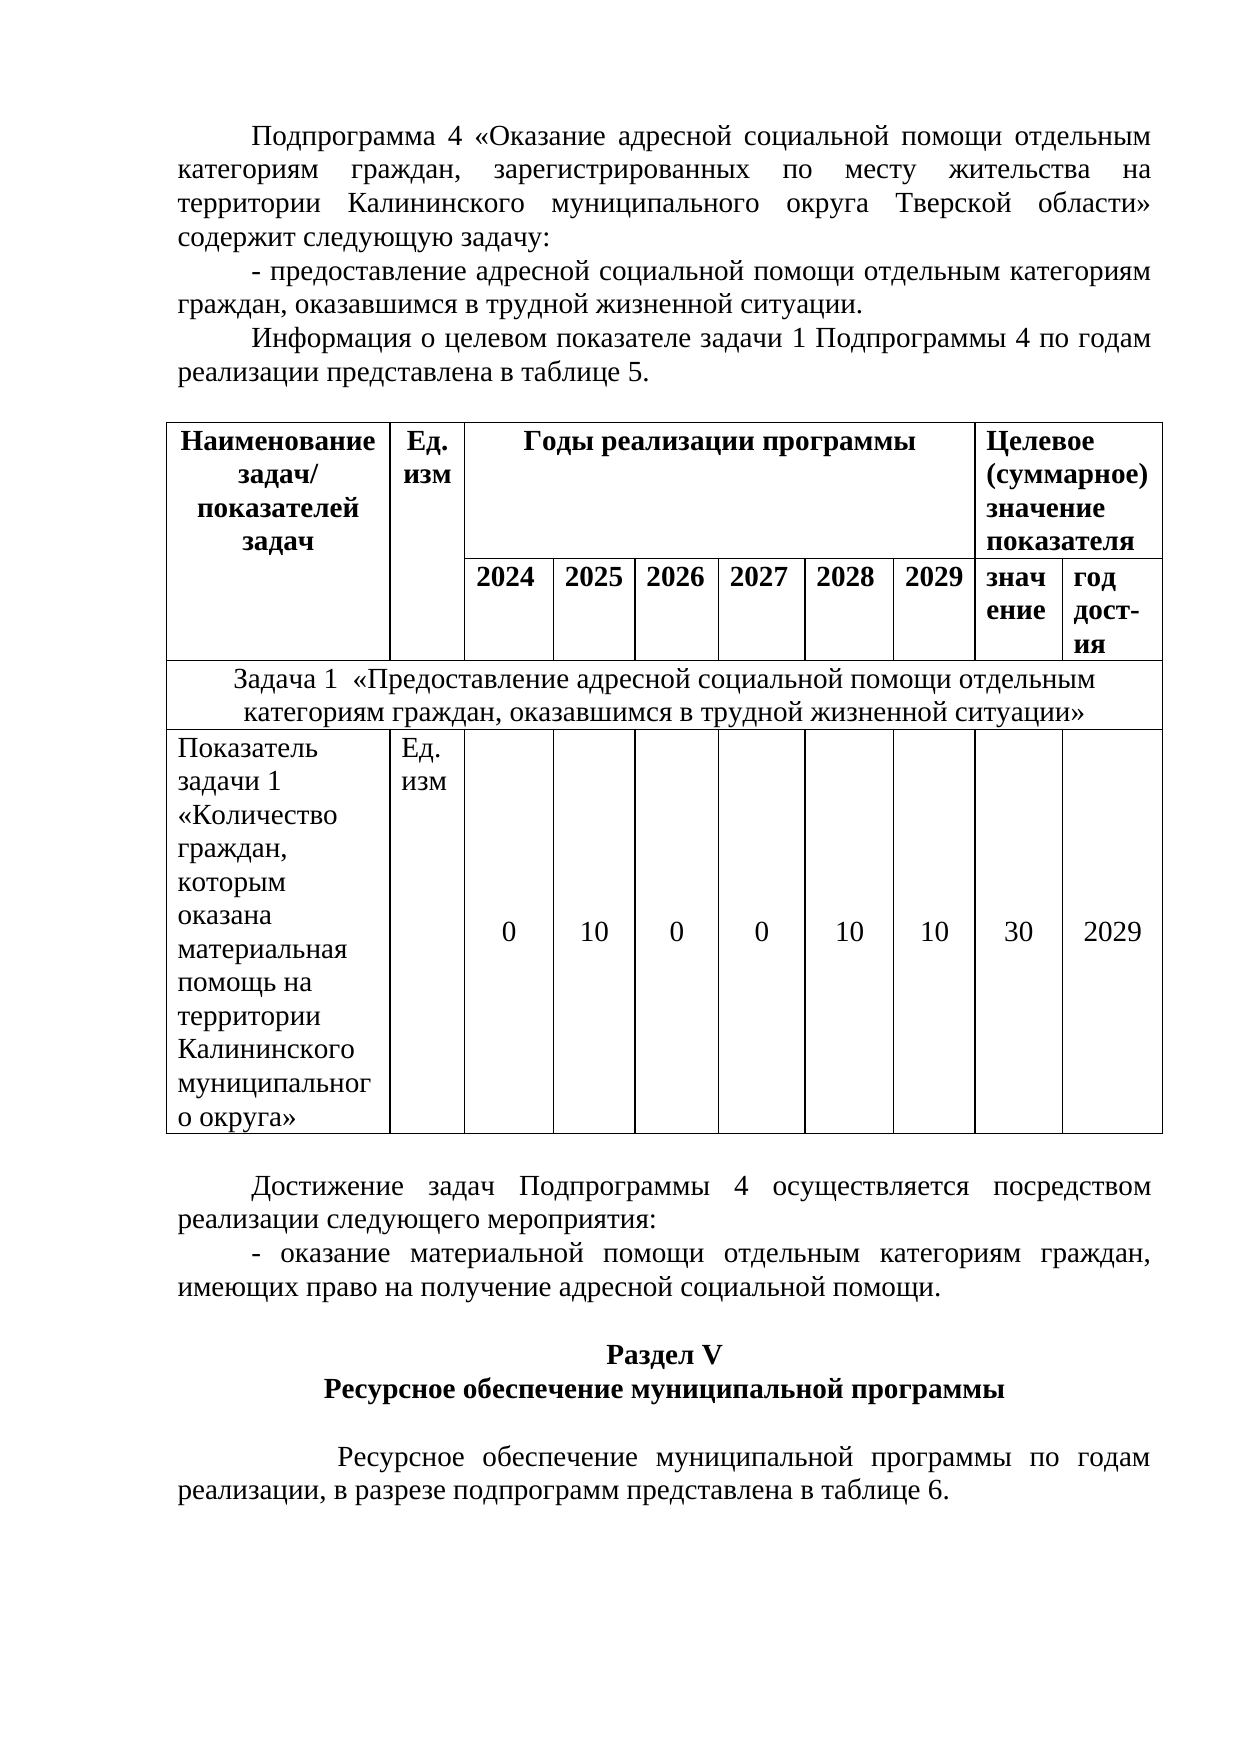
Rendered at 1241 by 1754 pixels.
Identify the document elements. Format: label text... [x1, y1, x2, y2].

table_cell 2029 [894, 559, 974, 660]
table_cell 2025 [554, 559, 634, 660]
table_cell 10 [894, 730, 974, 1133]
text Ресурсное обеспечение муниципальной программы по годам реализации, в разрезе подпрограмм представлена в таблице 6. [177, 1439, 1152, 1506]
table_cell 2029 [1063, 730, 1162, 1133]
text Раздел V [177, 1337, 1152, 1370]
text Достижение задач Подпрограммы 4 осуществляется посредством реализации следующего мероприятия: [177, 1168, 1152, 1235]
table_cell 0 [719, 730, 804, 1133]
text - оказание материальной помощи отдельным категориям граждан, имеющих право на получение адресной социальной помощи. [177, 1235, 1152, 1302]
table_cell Ед. изм [391, 730, 464, 1133]
table_header Ед. изм [391, 423, 464, 660]
table_cell 30 [976, 730, 1062, 1133]
table_header Наименование задач/ показателей задач [167, 423, 389, 660]
table_header Целевое (суммарное) значение показателя [976, 423, 1162, 557]
table_cell Задача 1 «Предоставление адресной социальной помощи отдельным категориям граждан, оказавшимся в трудной жизненной ситуации» [167, 661, 1162, 728]
table_cell 2028 [806, 559, 893, 660]
table_cell Показатель задачи 1 «Количество граждан, которым оказана материальная помощь на территории Калининского муниципального округа» [167, 730, 389, 1133]
table_cell год дост-ия [1063, 559, 1162, 660]
table_cell 10 [806, 730, 893, 1133]
table_cell 10 [554, 730, 634, 1133]
table_cell 2027 [719, 559, 804, 660]
table_cell 2026 [636, 559, 718, 660]
text Информация о целевом показателе задачи 1 Подпрограммы 4 по годам реализации представлена в таблице 5. [177, 320, 1152, 387]
text Подпрограмма 4 «Оказание адресной социальной помощи отдельным категориям граждан, зарегистрированных по месту жительства на территории Калининского муниципального округа Тверской области» содержит следующую задачу: [177, 118, 1152, 252]
table_cell 0 [465, 730, 553, 1133]
table_header Годы реализации программы [465, 423, 974, 557]
text Ресурсное обеспечение муниципальной программы [177, 1371, 1152, 1404]
table_cell значение [976, 559, 1062, 660]
text - предоставление адресной социальной помощи отдельным категориям граждан, оказавшимся в трудной жизненной ситуации. [177, 253, 1152, 320]
table_cell 0 [636, 730, 718, 1133]
table_cell 2024 [465, 559, 553, 660]
